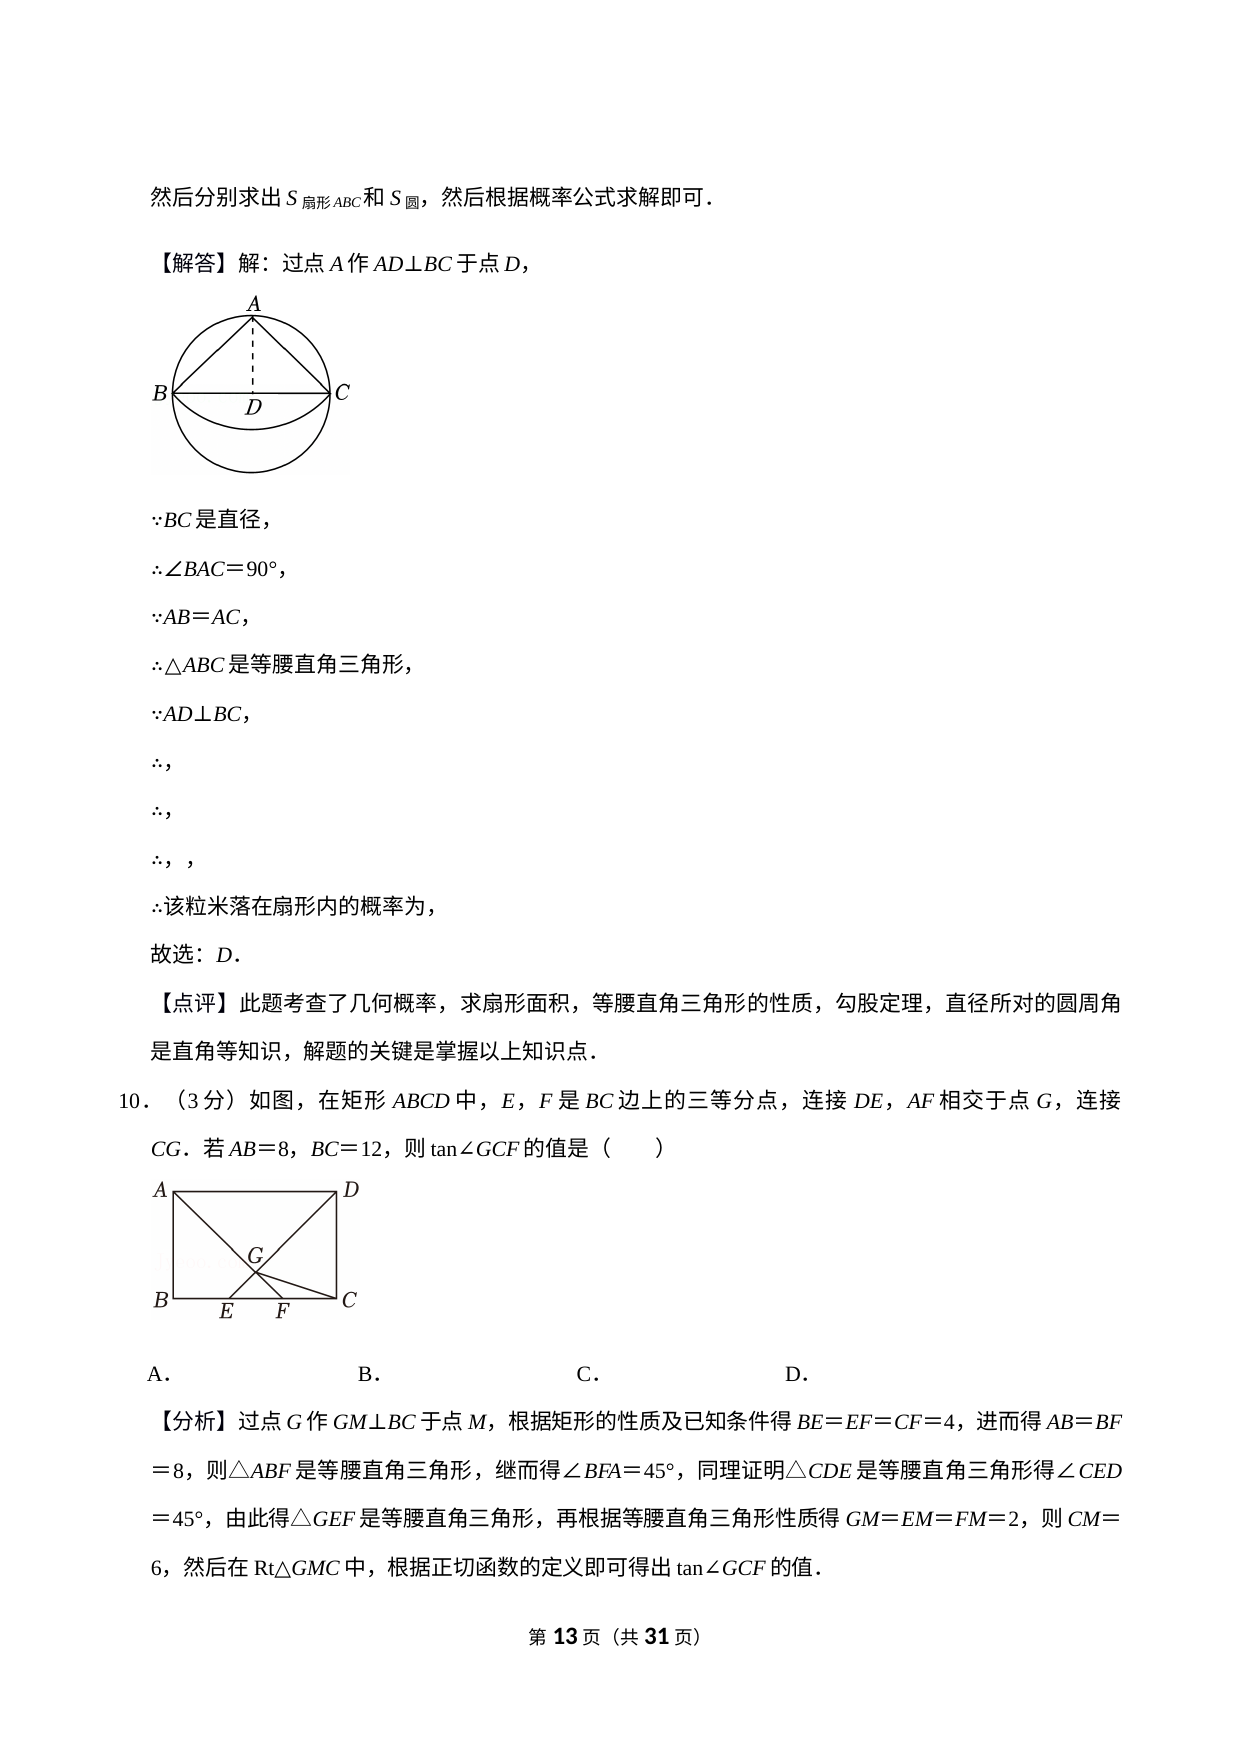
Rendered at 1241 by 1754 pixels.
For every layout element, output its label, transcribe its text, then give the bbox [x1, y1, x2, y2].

text 【点评】此题考查了几何概率，求扇形面积，等腰直角三角形的性质，勾股定理，直径所对的圆周角是直角等知识，解题的关键是掌握以上知识点． [151, 985, 1122, 1066]
text 【分析】过点G作GM⊥BC于点M，根据矩形的性质及已知条件得BE＝EF＝CF＝4，进而得AB＝BF＝8，则△ABF是等腰直角三角形，继而得∠BFA＝45°，同理证明△CDE是等腰直角三角形得∠CED＝45°，由此得△GEF是等腰直角三角形，再根据等腰直角三角形性质得GM＝EM＝FM＝2，则CM＝6，然后在Rt△GMC中，根据正切函数的定义即可得出tan∠GCF的值． [151, 1403, 1122, 1582]
text ∵AD⊥BC， [151, 695, 1122, 728]
text 10．（3分）如图，在矩形ABCD中，E，F是BC边上的三等分点，连接DE，AF相交于点G，连接CG．若AB＝8，BC＝12，则tan∠GCF的值是（ ） [118, 1082, 1122, 1163]
text A． B． C． D． [118, 1355, 1122, 1388]
text ∴， [151, 743, 1122, 776]
text ∴，， [151, 840, 1122, 873]
text ∴△ABC是等腰直角三角形， [151, 647, 1122, 679]
text 故选：D． [151, 937, 1122, 969]
text ∵AB＝AC， [151, 598, 1122, 631]
text 【解答】解：过点A作AD⊥BC于点D， [151, 245, 1122, 278]
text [151, 162, 1122, 227]
text ∴∠BAC＝90°， [151, 550, 1122, 583]
text ∵BC是直径， [151, 502, 1122, 534]
text ∴该粒米落在扇形内的概率为， [151, 888, 1122, 921]
text ∴， [151, 792, 1122, 824]
